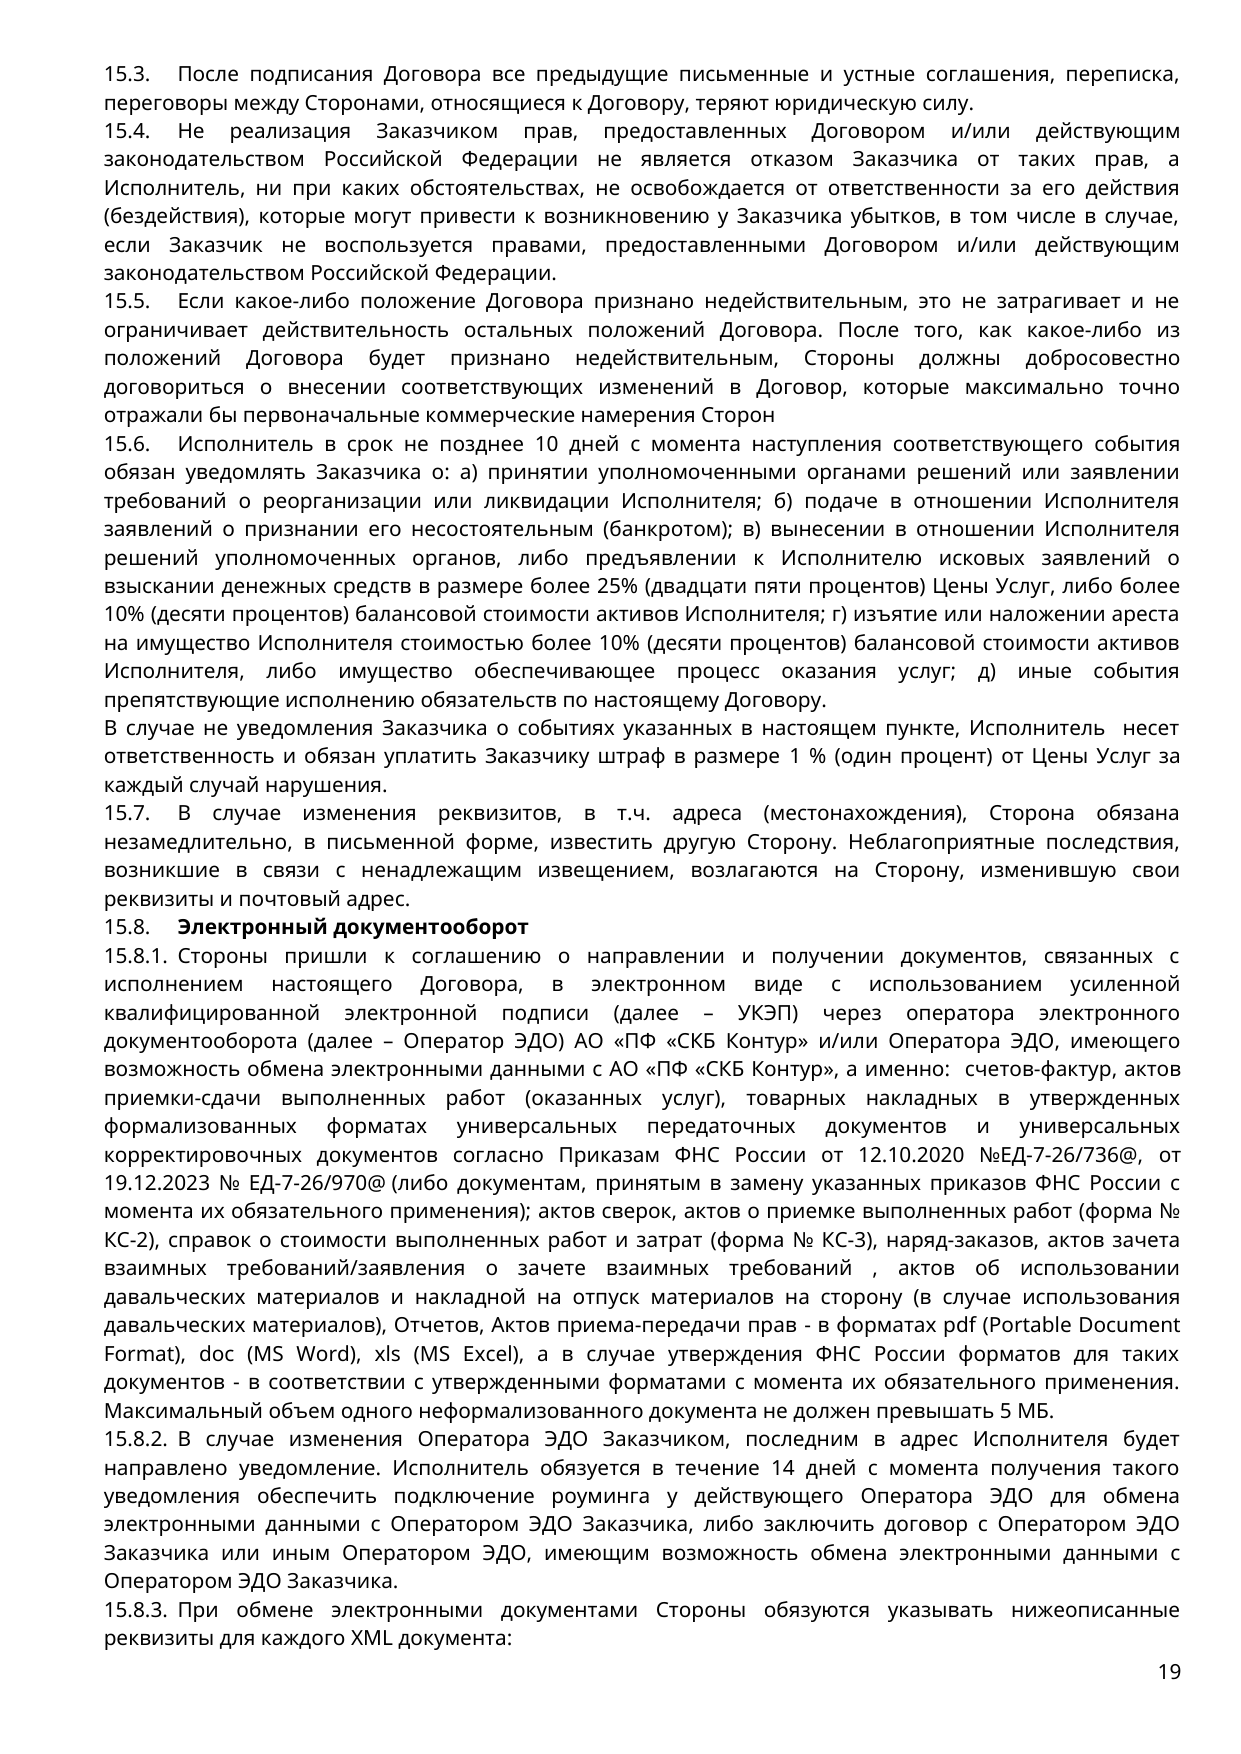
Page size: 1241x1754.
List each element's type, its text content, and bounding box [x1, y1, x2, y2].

list Исполнитель в срок не позднее 10 дней с момента наступления соответствующего события обязан уведомлять Заказчика о: а) принятии уполномоченными органами решений или заявлении требований о реорганизации или ликвидации Исполнителя; б) подаче в отношении Исполнителя заявлений о признании его несостоятельным (банкротом); в) вынесении в отношении Исполнителя решений уполномоченных органов, либо предъявлении к Исполнителю исковых заявлений о взыскании денежных средств в размере более 25% (двадцати пяти процентов) Цены Услуг, либо более 10% (десяти процентов) балансовой стоимости активов Исполнителя; г) изъятие или наложении ареста на имущество Исполнителя стоимостью более 10% (десяти процентов) балансовой стоимости активов Исполнителя, либо имущество обеспечивающее процесс оказания услуг; д) иные события препятствующие исполнению обязательств по настоящему Договору. [103, 429, 1181, 713]
list После подписания Договора все предыдущие письменные и устные соглашения, переписка, переговоры между Сторонами, относящиеся к Договору, теряют юридическую силу. [103, 59, 1181, 116]
list В случае изменения Оператора ЭДО Заказчиком, последним в адрес Исполнителя будет направлено уведомление. Исполнитель обязуется в течение 14 дней с момента получения такого уведомления обеспечить подключение роуминга у действующего Оператора ЭДО для обмена электронными данными с Оператором ЭДО Заказчика, либо заключить договор с Оператором ЭДО Заказчика или иным Оператором ЭДО, имеющим возможность обмена электронными данными с Оператором ЭДО Заказчика. [103, 1424, 1181, 1595]
list Не реализация Заказчиком прав, предоставленных Договором и/или действующим законодательством Российской Федерации не является отказом Заказчика от таких прав, а Исполнитель, ни при каких обстоятельствах, не освобождается от ответственности за его действия (бездействия), которые могут привести к возникновению у Заказчика убытков, в том числе в случае, если Заказчик не воспользуется правами, предоставленными Договором и/или действующим законодательством Российской Федерации. [103, 116, 1181, 287]
list Стороны пришли к соглашению о направлении и получении документов, связанных с исполнением настоящего Договора, в электронном виде с использованием усиленной квалифицированной электронной подписи (далее – УКЭП) через оператора электронного документооборота (далее – Оператор ЭДО) АО «ПФ «СКБ Контур» и/или Оператора ЭДО, имеющего возможность обмена электронными данными с АО «ПФ «СКБ Контур», а именно: счетов-фактур, актов приемки-сдачи выполненных работ (оказанных услуг), товарных накладных в утвержденных формализованных форматах универсальных передаточных документов и универсальных корректировочных документов согласно Приказам ФНС России от 12.10.2020 №ЕД-7-26/736@, от 19.12.2023 № ЕД-7-26/970@ (либо документам, принятым в замену указанных приказов ФНС России с момента их обязательного применения); актов сверок, актов о приемке выполненных работ (форма № КС-2), справок о стоимости выполненных работ и затрат (форма № КС-3), наряд-заказов, актов зачета взаимных требований/заявления о зачете взаимных требований , актов об использовании давальческих материалов и накладной на отпуск материалов на сторону (в случае использования давальческих материалов), Отчетов, Актов приема-передачи прав - в форматах pdf (Portable Document Format), doc (MS Word), xls (MS Excel), а в случае утверждения ФНС России форматов для таких документов - в соответствии с утвержденными форматами с момента их обязательного применения. Максимальный объем одного неформализованного документа не должен превышать 5 МБ. [103, 941, 1181, 1424]
list Электронный документооборот [103, 912, 1181, 941]
list В случае не уведомления Заказчика о событиях указанных в настоящем пункте, Исполнитель несет ответственность и обязан уплатить Заказчику штраф в размере 1 % (один процент) от Цены Услуг за каждый случай нарушения. [103, 713, 1181, 798]
list При обмене электронными документами Стороны обязуются указывать нижеописанные реквизиты для каждого XML документа: [103, 1595, 1181, 1652]
list Если какое-либо положение Договора признано недействительным, это не затрагивает и не ограничивает действительность остальных положений Договора. После того, как какое-либо из положений Договора будет признано недействительным, Стороны должны добросовестно договориться о внесении соответствующих изменений в Договор, которые максимально точно отражали бы первоначальные коммерческие намерения Сторон [103, 287, 1181, 429]
list В случае изменения реквизитов, в т.ч. адреса (местонахождения), Сторона обязана незамедлительно, в письменной форме, известить другую Сторону. Неблагоприятные последствия, возникшие в связи с ненадлежащим извещением, возлагаются на Сторону, изменившую свои реквизиты и почтовый адрес. [103, 798, 1181, 912]
